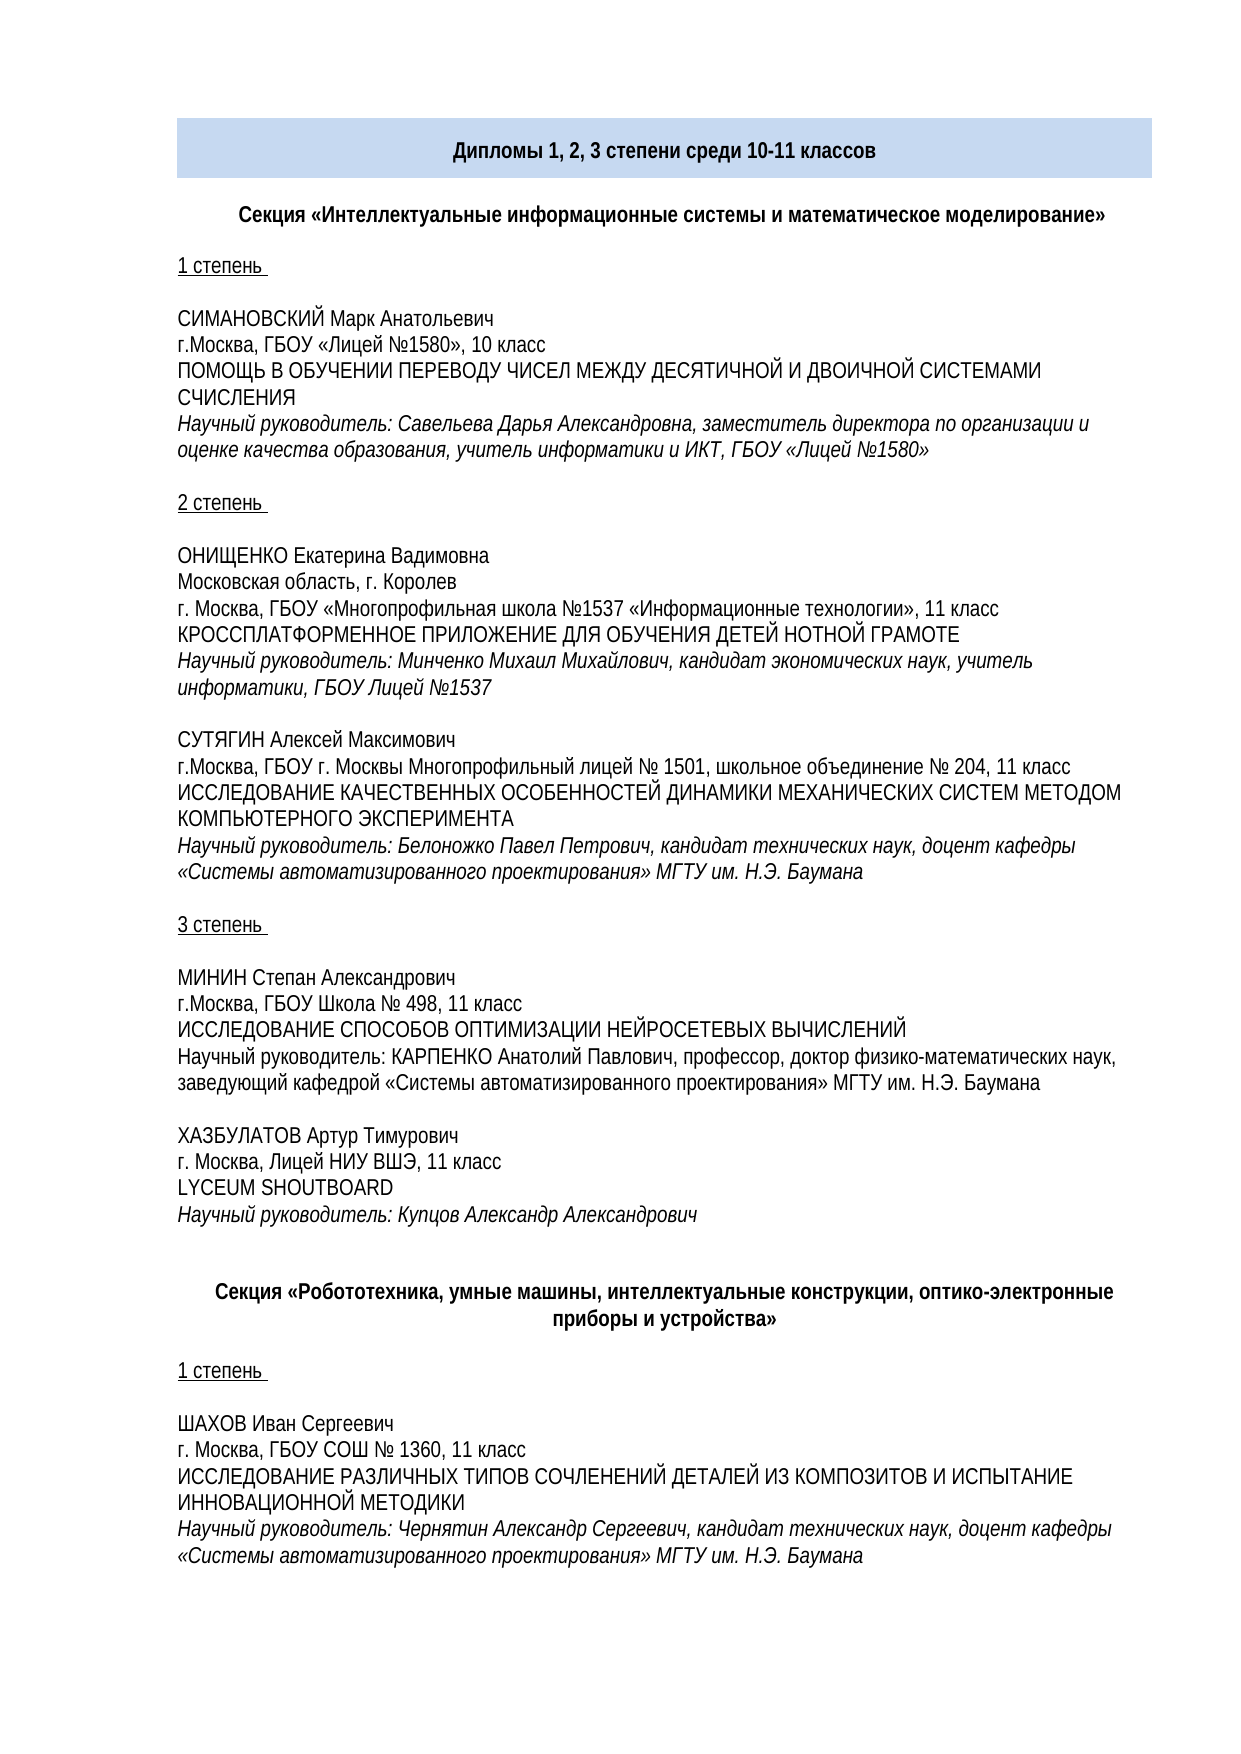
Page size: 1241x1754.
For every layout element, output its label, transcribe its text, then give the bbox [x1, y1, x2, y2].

text ХАЗБУЛАТОВ Артур Тимурович [177, 1122, 1152, 1148]
text 1 степень [177, 252, 1152, 278]
text Московская область, г. Королев [177, 568, 1152, 594]
text ИССЛЕДОВАНИЕ РАЗЛИЧНЫХ ТИПОВ СОЧЛЕНЕНИЙ ДЕТАЛЕЙ ИЗ КОМПОЗИТОВ И ИСПЫТАНИЕ ИННОВАЦИОННОЙ МЕТОДИКИ [177, 1463, 1152, 1515]
text г.Москва, ГБОУ г. Москвы Многопрофильный лицей № 1501, школьное объединение № 204, 11 класс [177, 753, 1152, 779]
text 3 степень [177, 911, 1152, 937]
text ИССЛЕДОВАНИЕ СПОСОБОВ ОПТИМИЗАЦИИ НЕЙРОСЕТЕВЫХ ВЫЧИСЛЕНИЙ [177, 1016, 1152, 1043]
text г.Москва, ГБОУ «Лицей №1580», 10 класс [177, 331, 1152, 357]
text МИНИН Степан Александрович [177, 963, 1152, 990]
text ПОМОЩЬ В ОБУЧЕНИИ ПЕРЕВОДУ ЧИСЕЛ МЕЖДУ ДЕСЯТИЧНОЙ И ДВОИЧНОЙ СИСТЕМАМИ СЧИСЛЕНИЯ [177, 357, 1152, 410]
text Научный руководитель: Савельева Дарья Александровна, заместитель директора по организации и оценке качества образования, учитель информатики и ИКТ, ГБОУ «Лицей №1580» [177, 410, 1152, 463]
text г.Москва, ГБОУ Школа № 498, 11 класс [177, 990, 1152, 1016]
text Секция «Робототехника, умные машины, интеллектуальные конструкции, оптико-электронные приборы и устройства» [177, 1278, 1152, 1331]
text ИССЛЕДОВАНИЕ КАЧЕСТВЕННЫХ ОСОБЕННОСТЕЙ ДИНАМИКИ МЕХАНИЧЕСКИХ СИСТЕМ МЕТОДОМ КОМПЬЮТЕРНОГО ЭКСПЕРИМЕНТА [177, 779, 1152, 832]
text г. Москва, ГБОУ СОШ № 1360, 11 класс [177, 1436, 1152, 1463]
text 2 степень [177, 489, 1152, 516]
text Научный руководитель: Чернятин Александр Сергеевич, кандидат технических наук, доцент кафедры «Системы автоматизированного проектирования» МГТУ им. Н.Э. Баумана [177, 1515, 1152, 1568]
text СИМАНОВСКИЙ Марк Анатольевич [177, 305, 1152, 331]
text Дипломы 1, 2, 3 степени среди 10-11 классов [177, 137, 1152, 164]
text г. Москва, Лицей НИУ ВШЭ, 11 класс [177, 1148, 1152, 1174]
text СУТЯГИН Алексей Максимович [177, 726, 1152, 753]
text Научный руководитель: КАРПЕНКО Анатолий Павлович, профессор, доктор физико-математических наук, заведующий кафедрой «Системы автоматизированного проектирования» МГТУ им. Н.Э. Баумана [177, 1043, 1152, 1095]
text 1 степень [177, 1357, 1152, 1383]
text Научный руководитель: Белоножко Павел Петрович, кандидат технических наук, доцент кафедры «Системы автоматизированного проектирования» МГТУ им. Н.Э. Баумана [177, 832, 1152, 884]
text Научный руководитель: Купцов Александр Александрович [177, 1201, 1152, 1227]
text Секция «Интеллектуальные информационные системы и математическое моделирование» [177, 201, 1167, 227]
text ОНИЩЕНКО Екатерина Вадимовна [177, 542, 1152, 568]
text г. Москва, ГБОУ «Многопрофильная школа №1537 «Информационные технологии», 11 класс [177, 594, 1152, 621]
text LYCEUM SHOUTBOARD [177, 1174, 1152, 1201]
text ШАХОВ Иван Сергеевич [177, 1410, 1152, 1436]
text Научный руководитель: Минченко Михаил Михайлович, кандидат экономических наук, учитель информатики, ГБОУ Лицей №1537 [177, 647, 1152, 700]
text КРОССПЛАТФОРМЕННОЕ ПРИЛОЖЕНИЕ ДЛЯ ОБУЧЕНИЯ ДЕТЕЙ НОТНОЙ ГРАМОТЕ [177, 621, 1152, 647]
